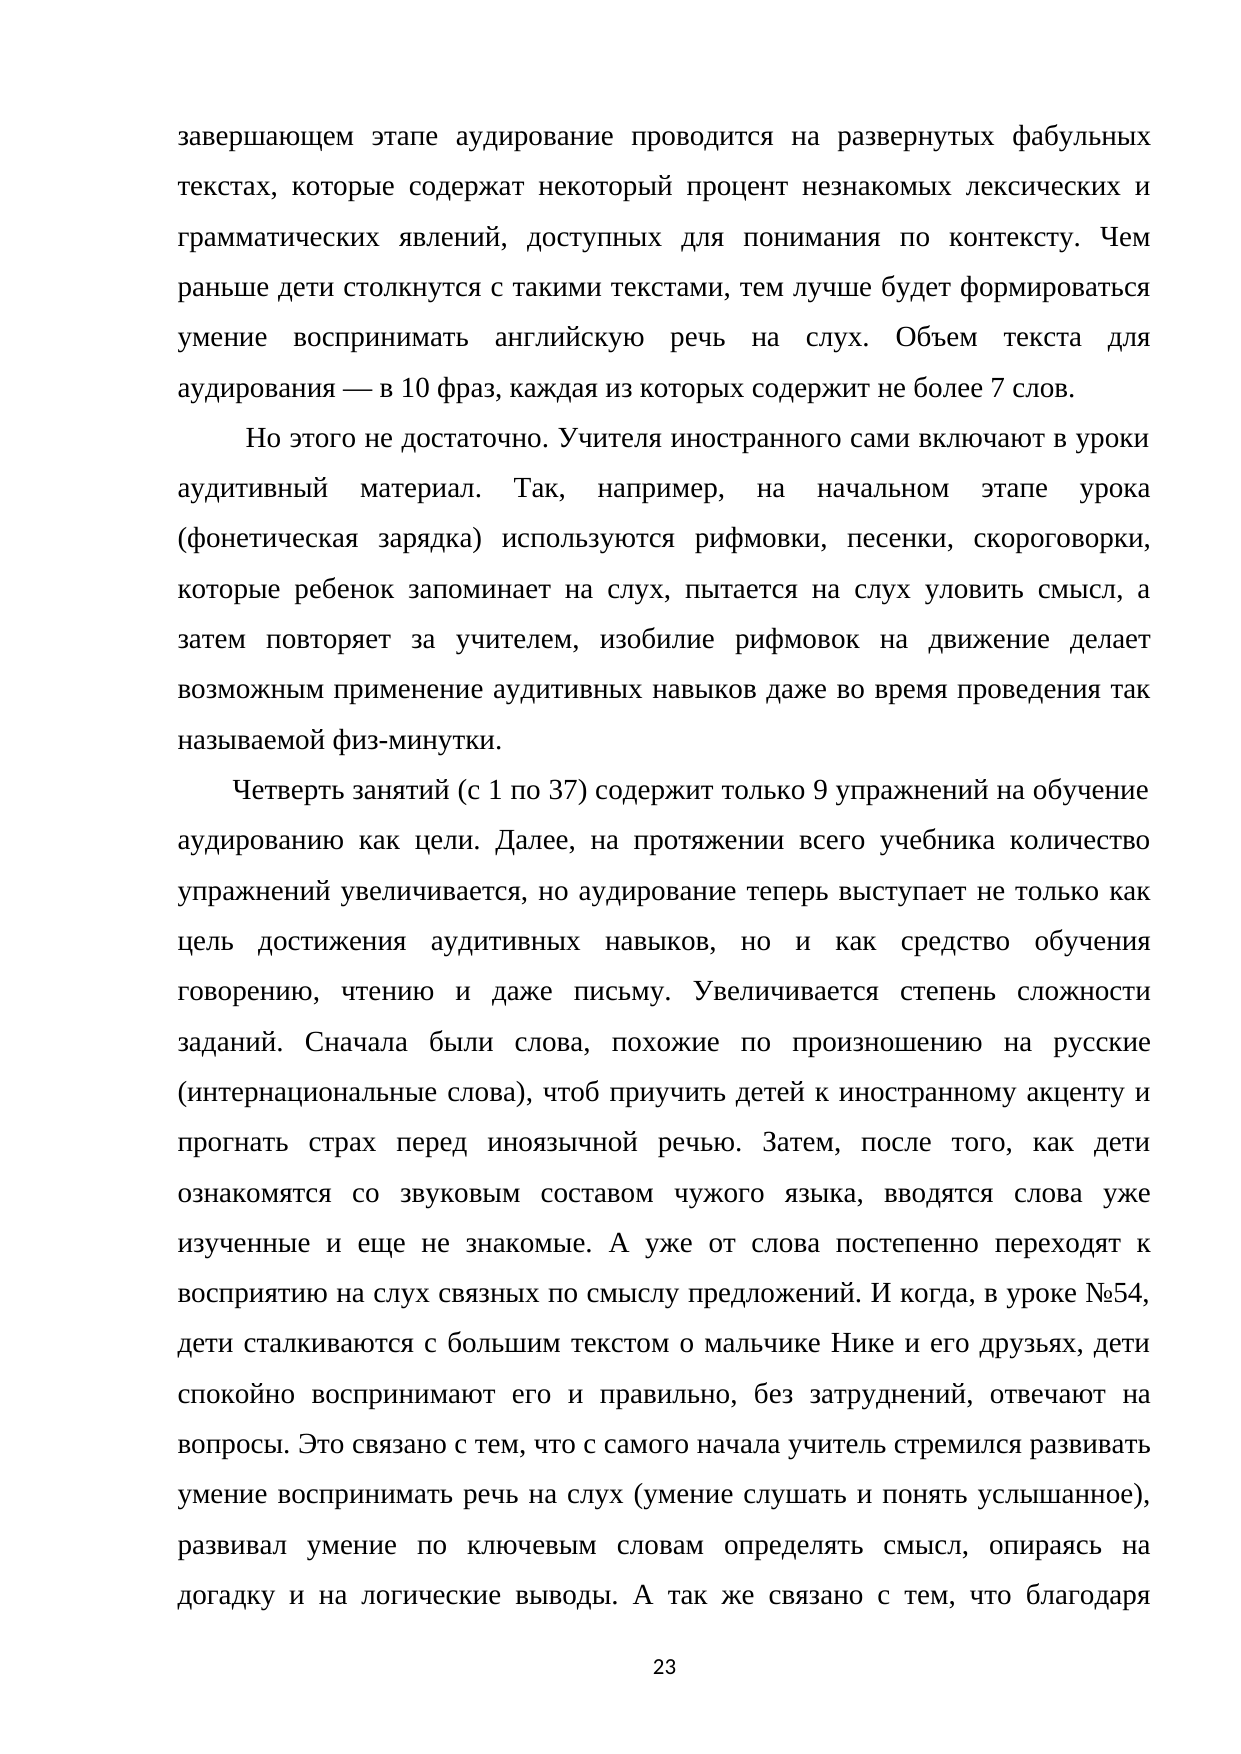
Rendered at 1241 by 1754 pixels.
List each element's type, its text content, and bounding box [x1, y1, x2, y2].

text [177, 772, 1152, 1611]
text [177, 118, 1152, 403]
text Но этого не достаточно. Учителя иностранного сами включают в уроки аудитивный материал. Так, например, на начальном этапе урока (фонетическая зарядка) используются рифмовки, песенки, скороговорки, которые ребенок запоминает на слух, пытается на слух уловить смысл, а затем повторяет за учителем, изобилие рифмовок на движение делает возможным применение аудитивных навыков даже во время проведения так называемой физ-минутки. [177, 420, 1152, 755]
